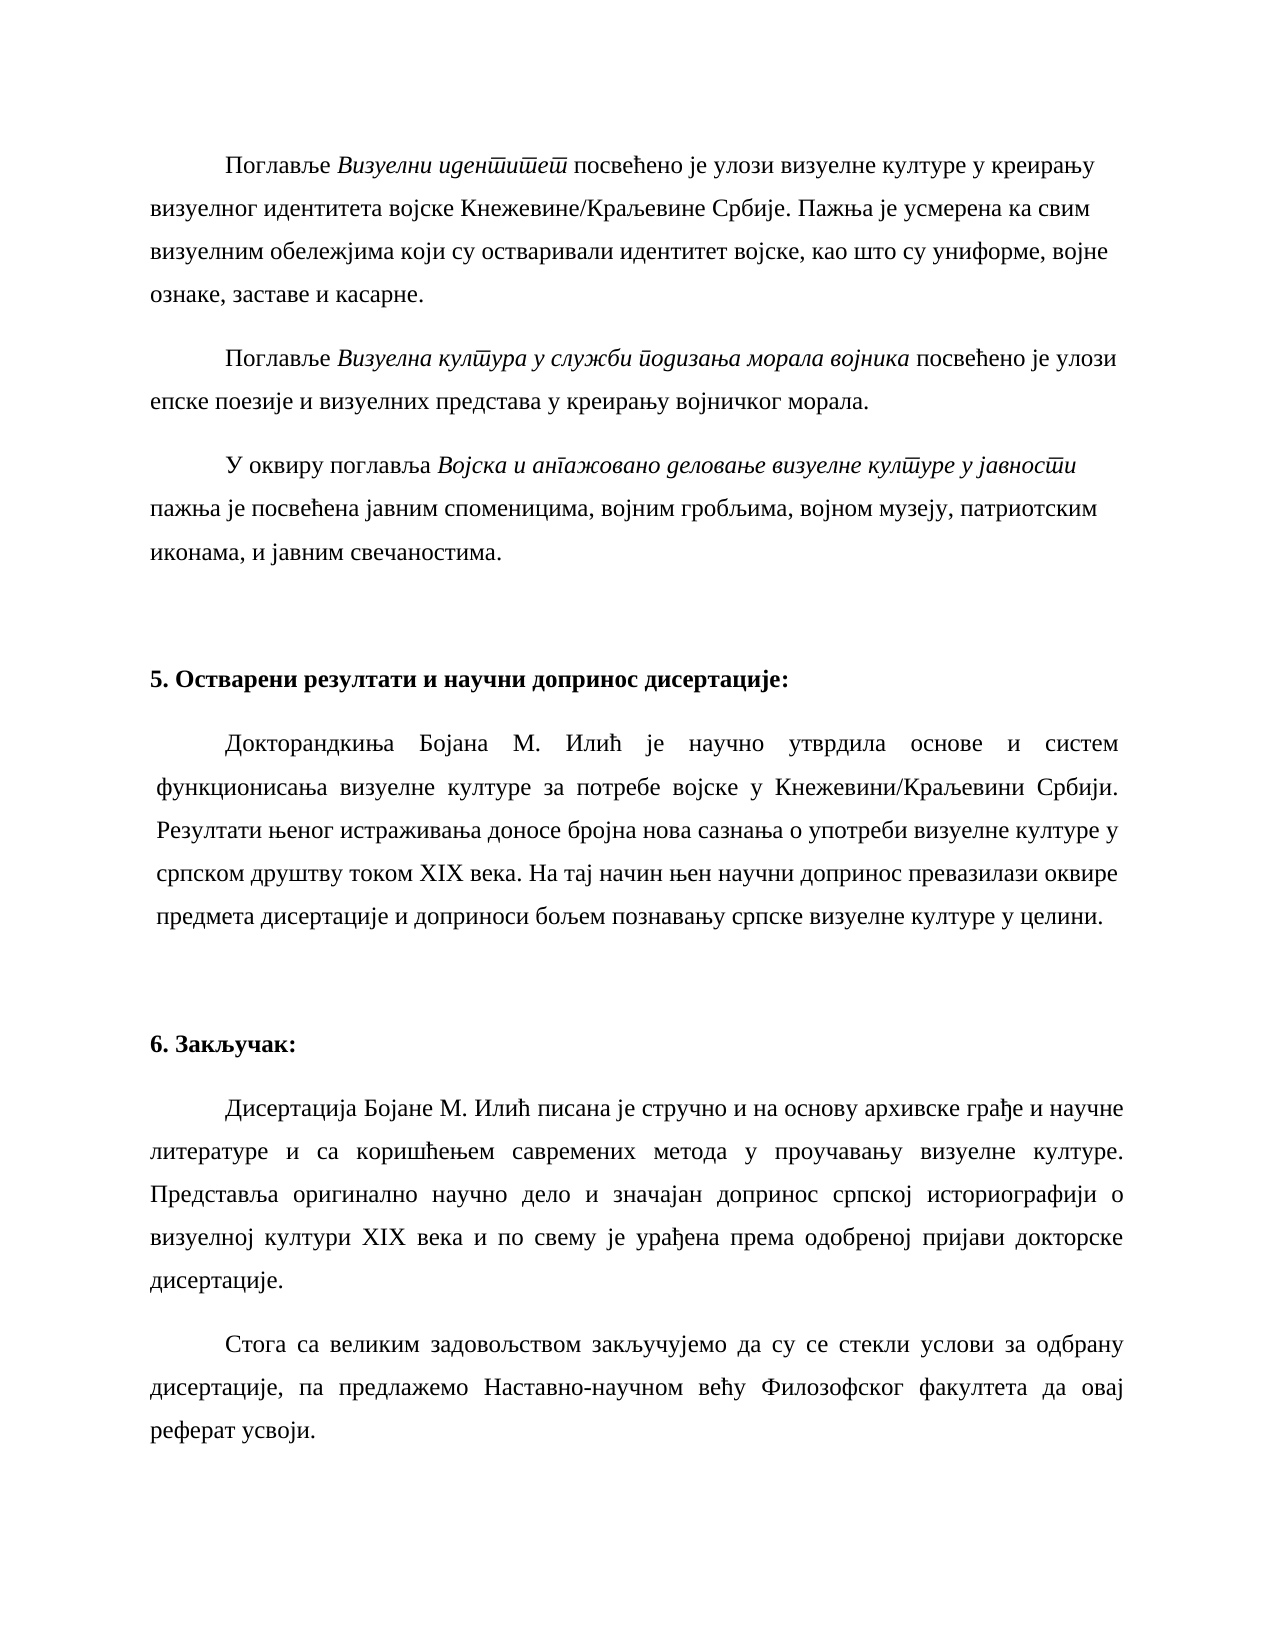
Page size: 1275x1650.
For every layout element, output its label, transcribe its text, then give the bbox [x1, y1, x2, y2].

text Поглавље Визуелна култура у служби подизања морала војника посвећено је улози епске поезије и визуелних представа у креирању војничког морала. [150, 343, 1125, 415]
text У оквиру поглавља Војска и ангажовано деловање визуелне културе у јавности пажња је посвећена јавним споменицима, војним гробљима, војном музеју, патриотским иконама, и јавним свечаностима. [150, 450, 1125, 565]
text 6. Закључак: [150, 1029, 1125, 1058]
text Поглавље Визуелни идентитeт посвећено је улози визуелне културе у креирању визуелног идентитета војске Кнежевине/Краљевине Србије. Пажња је усмерена ка свим визуелним обележјима који су остваривали идентитет војске, као што су униформе, војне ознаке, заставе и касарне. [150, 150, 1125, 308]
text Дисертација Бојане М. Илић писана је стручно и на основу архивске грађе и научне литературе и са коришћењем савремених метода у проучавању визуелне културе. Представља оригинално научно дело и значајан допринос српској историографији о визуелној култури XIX века и по свему је урађена према одобреној пријави докторске дисертације. [150, 1093, 1125, 1294]
text Стога са великим задовољством закључујемо да су се стекли услови за одбрану дисертације, па предлажемо Наставно-научном већу Филозофског факултета да овај реферат усвоји. [150, 1329, 1125, 1444]
text 5. Остварени резултати и научни допринос дисертације: [150, 664, 1125, 693]
text Докторандкиња Бојана М. Илић је научно утврдила основе и систем функционисања визуелне културе за потребе војске у Кнежевини/Краљевини Србији. Резултати њеног истраживања доносе бројна нова сазнања о употреби визуелне културе у српском друштву током XIX века. На тај начин њен научни допринос превазилази оквире предмета дисертације и доприноси бољем познавању српске визуелне културе у целини. [156, 728, 1119, 930]
